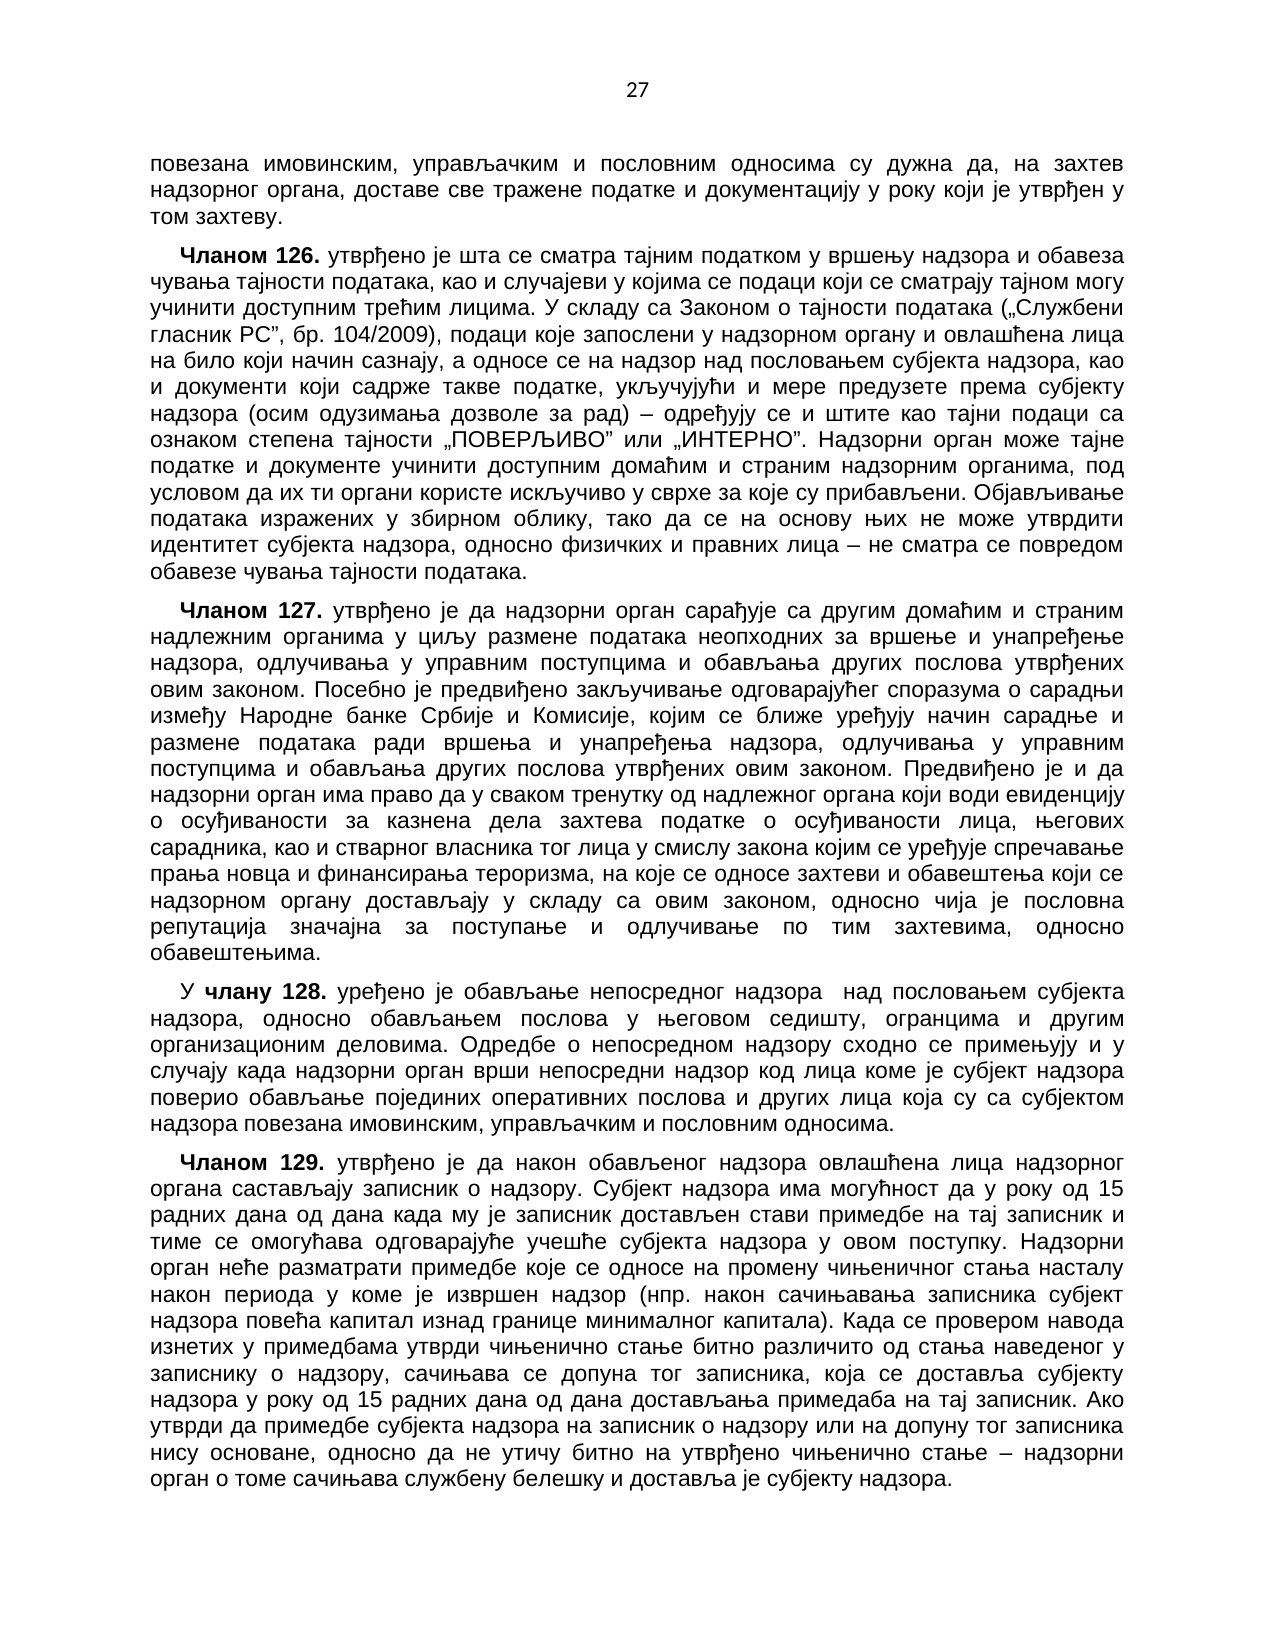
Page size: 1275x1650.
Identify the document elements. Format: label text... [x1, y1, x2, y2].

text Чланом 129. утврђено је да након обављеног надзора овлашћена лица надзорног органа састављају записник о надзору. Субјект надзора има могућност да у року од 15 радних дана од дана када му је записник достављен стави примедбе на тај записник и тиме се омогућава одговарајуће учешће субјекта надзора у овом поступку. Надзорни орган неће разматрати примедбе које се односе на промену чињеничног стања насталу након периода у коме је извршен надзор (нпр. након сачињавања записника субјект надзора повећа капитал изнад границе минималног капитала). Када се провером навода изнетих у примедбама утврди чињенично стање битно различито од стања наведеног у записнику о надзору, сачињава се допуна тог записника, која се доставља субјекту надзора у року од 15 радних дана од дана достављања примедаба на тај записник. Ако утврди да примедбе субјекта надзора на записник о надзору или на допуну тог записника нису основане, односно да не утичу битно на утврђено чињенично стање – надзорни орган о томе сачињава службену белешку и доставља је субјекту надзора. [150, 1149, 1125, 1491]
text Чланом 126. утврђено је шта се сматра тајним податком у вршењу надзора и обавеза чувања тајности података, као и случајеви у којима се подаци који се сматрају тајном могу учинити доступним трећим лицима. У складу са Законом о тајности података („Службени гласник РС”, бр. 104/2009), подаци које запослени у надзорном органу и овлашћена лица на било који начин сазнају, а односе се на надзор над пословањем субјекта надзора, као и документи који садрже такве податке, укључујући и мере предузете према субјекту надзора (осим одузимања дозволе за рад) – одређују се и штите као тајни подаци са ознаком степена тајности „ПОВЕРЉИВО” или „ИНТЕРНО”. Надзорни орган може тајне податке и документе учинити доступним домаћим и страним надзорним органима, под условом да их ти органи користе искључиво у сврхе за које су прибављени. Објављивање података изражених у збирном облику, тако да се на основу њих не може утврдити идентитет субјекта надзора, односно физичких и правних лица ‒ не сматра се повредом обавезе чувања тајности података. [150, 242, 1125, 584]
text У члану 128. уређено је обављање непосредног надзора над пословањем субјекта надзора, односно обављањем послова у његовом седишту, огранцима и другим организационим деловима. Одредбе о непосредном надзору сходно се примењују и у случају када надзорни орган врши непосредни надзор код лица коме је субјект надзора поверио обављање појединих оперативних послова и других лица која су са субјектом надзора повезана имовинским, управљачким и пословним односима. [150, 978, 1125, 1136]
text Чланом 127. утврђено је да надзорни орган сарађује са другим домаћим и страним надлежним органима у циљу размене података неопходних за вршење и унапређење надзора, одлучивања у управним поступцима и обављања других послова утврђених овим законом. Посебно је предвиђено закључивање одговарајућег споразума о сарадњи између Народне банке Србије и Комисије, којим се ближе уређују начин сарадње и размене података ради вршења и унапређења надзора, одлучивања у управним поступцима и обављања других послова утврђених овим законом. Предвиђено је и да надзорни орган има право да у сваком тренутку од надлежног органа који води евиденцију о осуђиваности за казнена дела захтева податке о осуђиваности лица, његових сарадника, као и стварног власника тог лица у смислу закона којим се уређује спречавање прања новца и финансирања тероризма, на које се односе захтеви и обавештења који се надзорном органу достављају у складу са овим законом, односно чија је пословна репутација значајна за поступање и одлучивање по тим захтевима, односно обавештењима. [150, 597, 1125, 966]
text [150, 150, 1125, 229]
